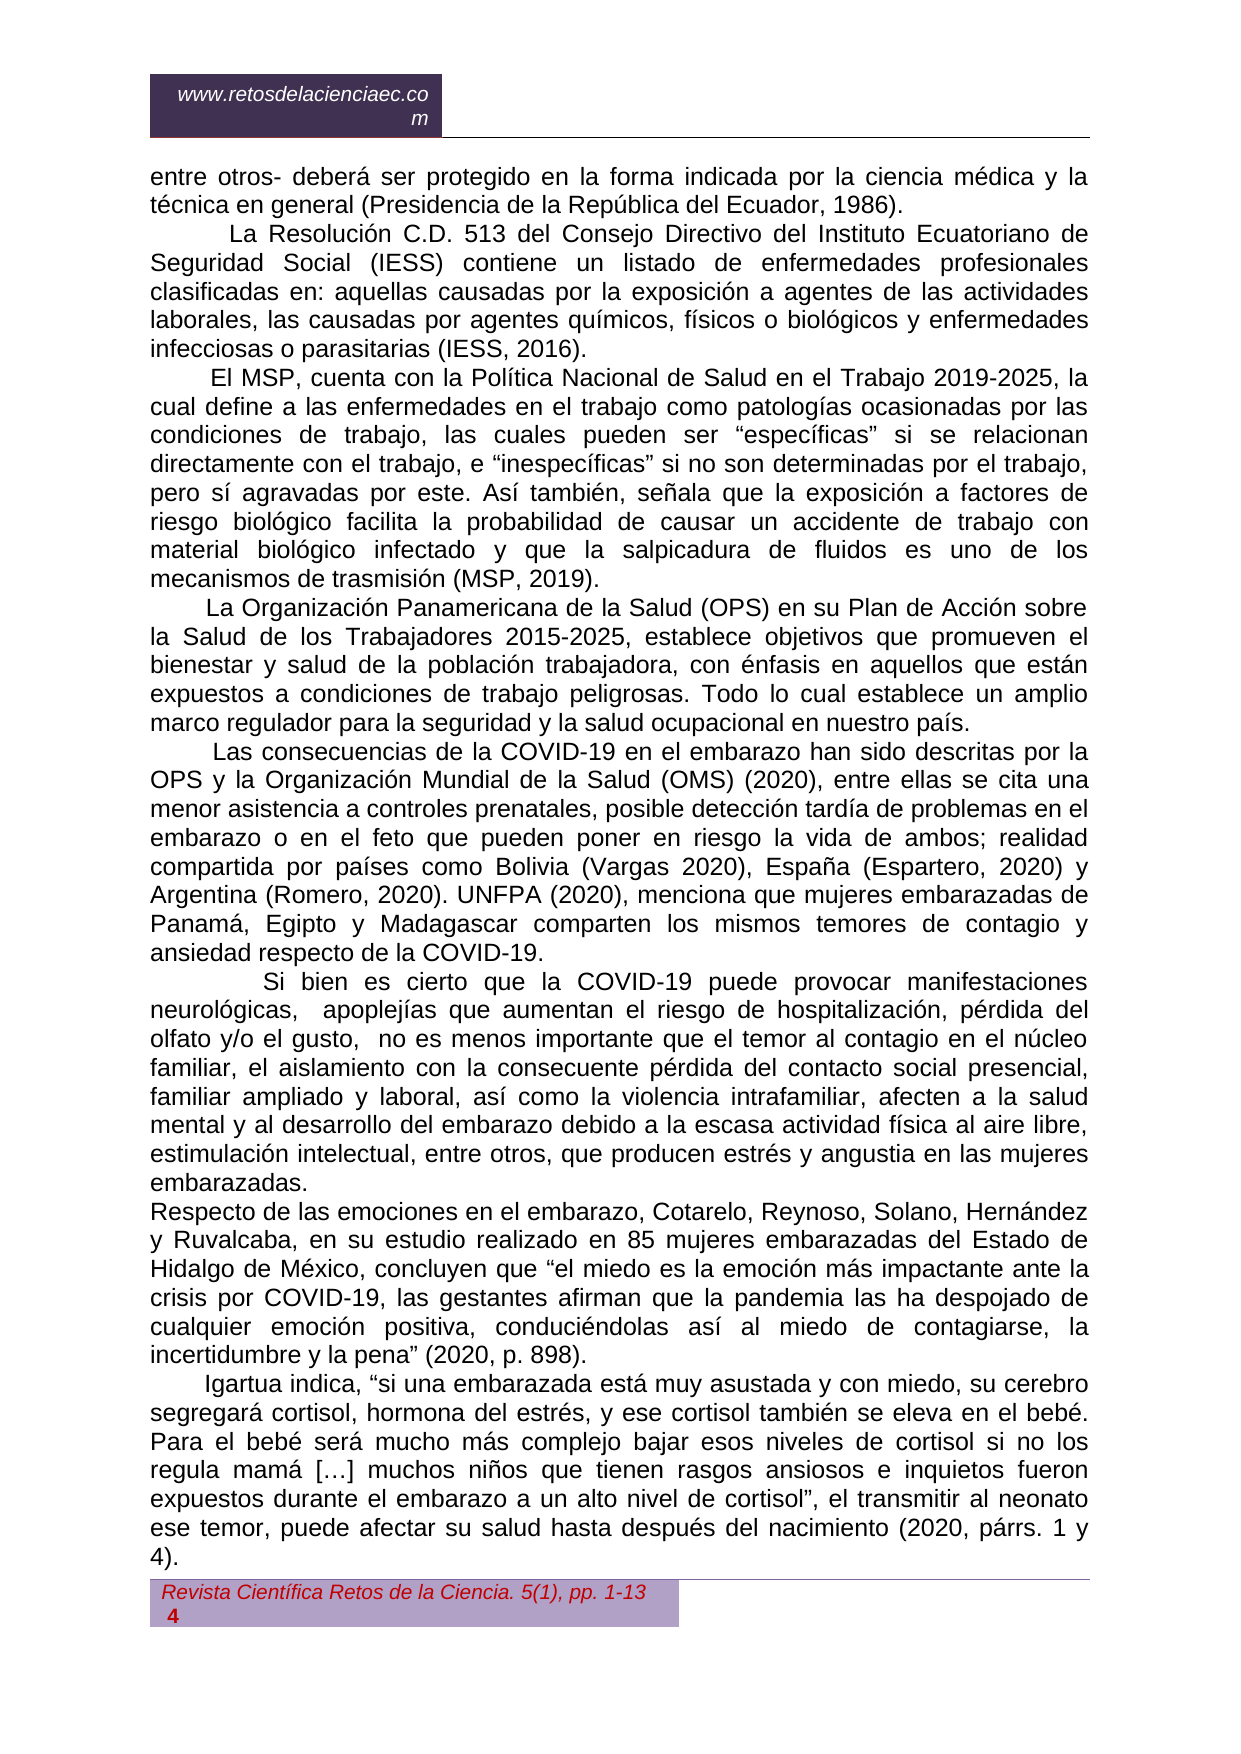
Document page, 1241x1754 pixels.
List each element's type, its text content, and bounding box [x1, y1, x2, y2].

text Las consecuencias de la COVID-19 en el embarazo han sido descritas por la OPS y la Organización Mundial de la Salud (OMS) (2020), entre ellas se cita una menor asistencia a controles prenatales, posible detección tardía de problemas en el embarazo o en el feto que pueden poner en riesgo la vida de ambos; realidad compartida por países como Bolivia (Vargas 2020), España (Espartero, 2020) y Argentina (Romero, 2020). UNFPA (2020), menciona que mujeres embarazadas de Panamá, Egipto y Madagascar comparten los mismos temores de contagio y ansiedad respecto de la COVID-19. [150, 736, 1090, 966]
text Respecto de las emociones en el embarazo, Cotarelo, Reynoso, Solano, Hernández y Ruvalcaba, en su estudio realizado en 85 mujeres embarazadas del Estado de Hidalgo de México, concluyen que “el miedo es la emoción más impactante ante la crisis por COVID-19, las gestantes afirman que la pandemia las ha despojado de cualquier emoción positiva, conduciéndolas así al miedo de contagiarse, la incertidumbre y la pena” (2020, p. 898). [150, 1196, 1090, 1369]
text La Organización Panamericana de la Salud (OPS) en su Plan de Acción sobre la Salud de los Trabajadores 2015-2025, establece objetivos que promueven el bienestar y salud de la población trabajadora, con énfasis en aquellos que están expuestos a condiciones de trabajo peligrosas. Todo lo cual establece un amplio marco regulador para la seguridad y la salud ocupacional en nuestro país. [150, 593, 1090, 736]
text Igartua indica, “si una embarazada está muy asustada y con miedo, su cerebro segregará cortisol, hormona del estrés, y ese cortisol también se eleva en el bebé. Para el bebé será mucho más complejo bajar esos niveles de cortisol si no los regula mamá […] muchos niños que tienen rasgos ansiosos e inquietos fueron expuestos durante el embarazo a un alto nivel de cortisol”, el transmitir al neonato ese temor, puede afectar su salud hasta después del nacimiento (2020, párrs. 1 y 4). [150, 1369, 1090, 1570]
text La Resolución C.D. 513 del Consejo Directivo del Instituto Ecuatoriano de Seguridad Social (IESS) contiene un listado de enfermedades profesionales clasificadas en: aquellas causadas por la exposición a agentes de las actividades laborales, las causadas por agentes químicos, físicos o biológicos y enfermedades infecciosas o parasitarias (IESS, 2016). [150, 219, 1090, 363]
text Si bien es cierto que la COVID-19 puede provocar manifestaciones neurológicas, apoplejías que aumentan el riesgo de hospitalización, pérdida del olfato y/o el gusto, no es menos importante que el temor al contagio en el núcleo familiar, el aislamiento con la consecuente pérdida del contacto social presencial, familiar ampliado y laboral, así como la violencia intrafamiliar, afecten a la salud mental y al desarrollo del embarazo debido a la escasa actividad física al aire libre, estimulación intelectual, entre otros, que producen estrés y angustia en las mujeres embarazadas. [150, 966, 1090, 1196]
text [150, 161, 1090, 219]
text El MSP, cuenta con la Política Nacional de Salud en el Trabajo 2019-2025, la cual define a las enfermedades en el trabajo como patologías ocasionadas por las condiciones de trabajo, las cuales pueden ser “específicas” si se relacionan directamente con el trabajo, e “inespecíficas” si no son determinadas por el trabajo, pero sí agravadas por este. Así también, señala que la exposición a factores de riesgo biológico facilita la probabilidad de causar un accidente de trabajo con material biológico infectado y que la salpicadura de fluidos es uno de los mecanismos de trasmisión (MSP, 2019). [150, 363, 1090, 593]
